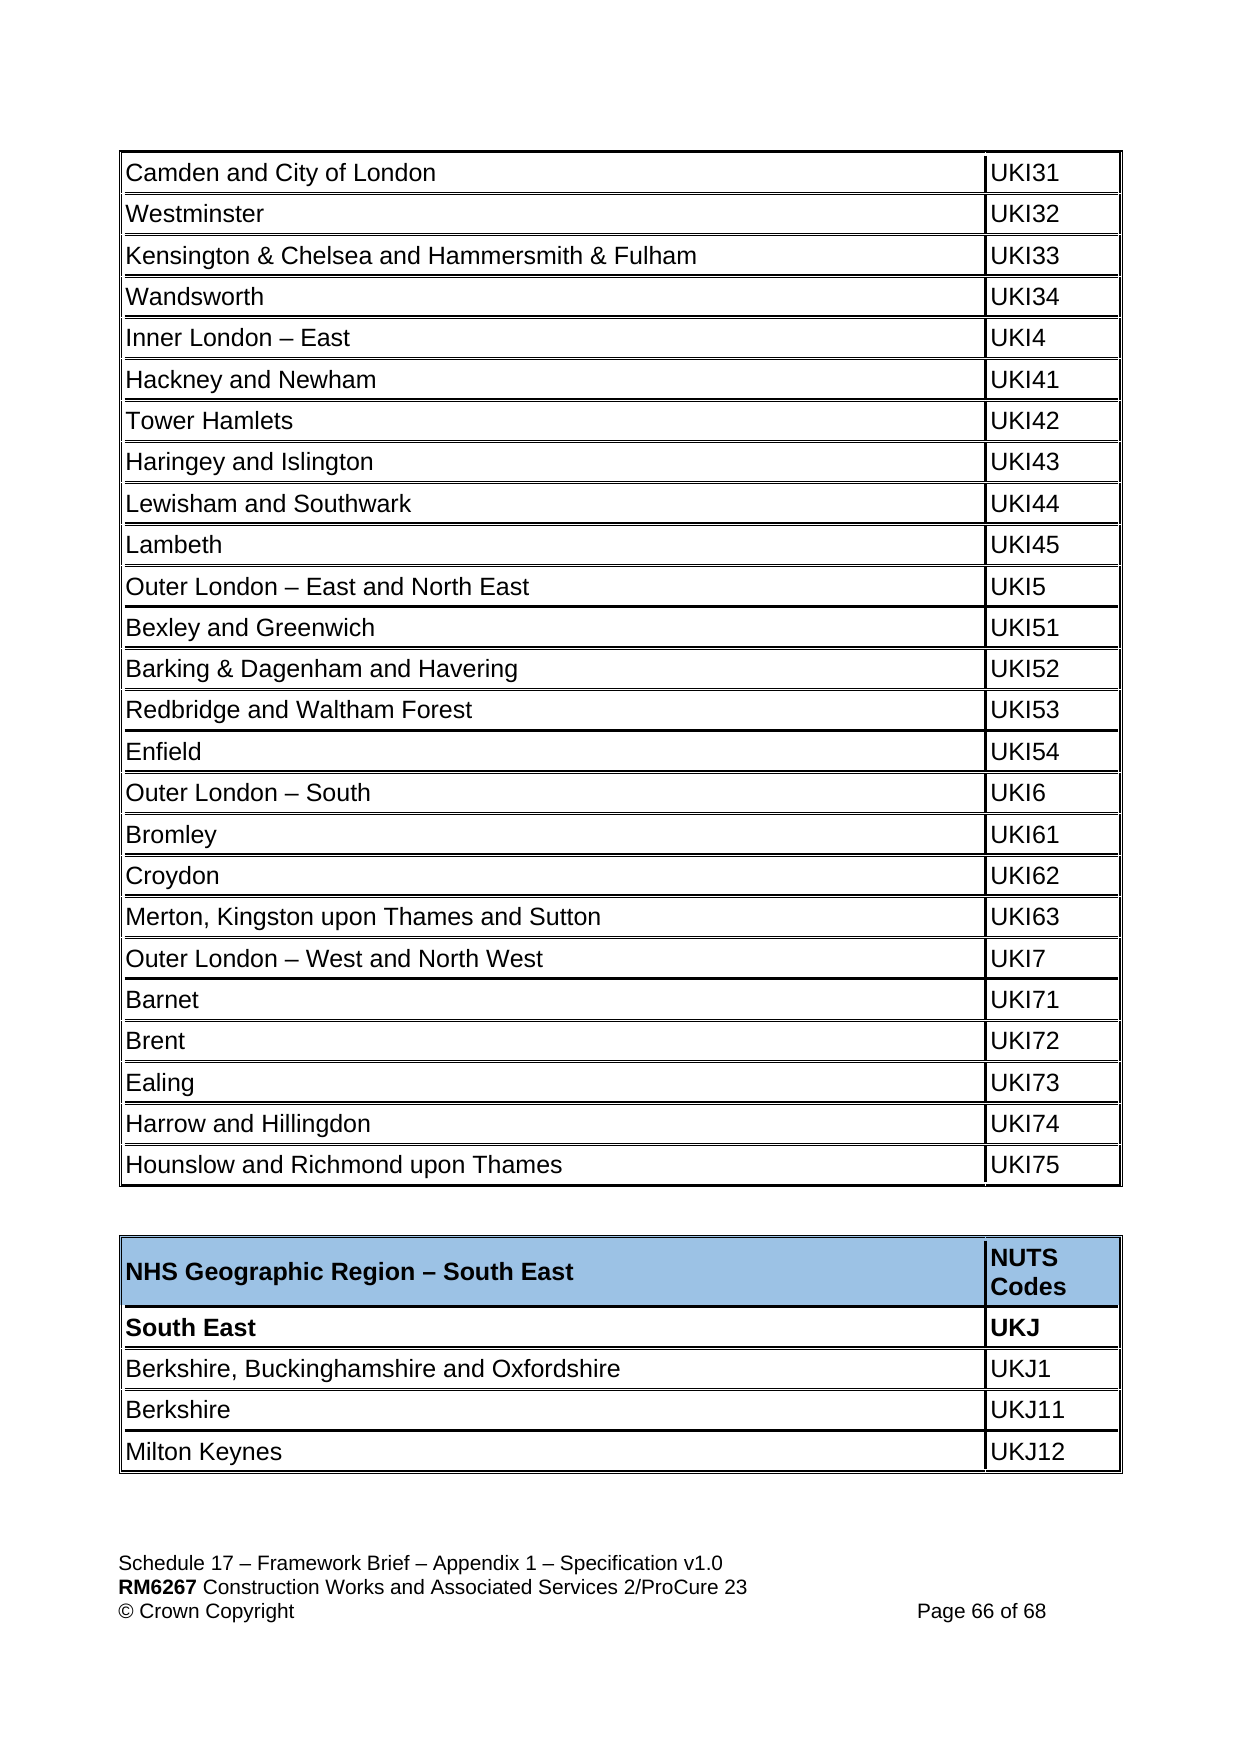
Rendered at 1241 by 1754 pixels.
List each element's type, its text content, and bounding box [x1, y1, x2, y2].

table_cell Inner London – East [122, 315, 984, 357]
table_cell UKI33 [985, 233, 1121, 274]
table_cell Croydon [122, 853, 984, 894]
table_cell UKJ11 [985, 1388, 1121, 1429]
table_cell Bromley [120, 812, 985, 853]
table_cell Redbridge and Waltham Forest [120, 688, 985, 729]
table_cell Camden and City of London [122, 153, 985, 191]
table_cell Hounslow and Richmond upon Thames [122, 1143, 985, 1184]
table_cell UKI74 [987, 1101, 1120, 1142]
table_cell UKI43 [987, 440, 1120, 481]
table_cell UKI52 [987, 646, 1120, 688]
table_cell Bexley and Greenwich [122, 605, 984, 646]
table_cell UKI51 [987, 605, 1119, 646]
table_cell Kensington & Chelsea and Hammersmith & Fulham [120, 233, 985, 274]
table_cell Milton Keynes [122, 1429, 985, 1470]
table_cell Wandsworth [122, 274, 984, 315]
table_cell UKJ12 [985, 1429, 1119, 1470]
table_cell UKI32 [987, 191, 1120, 233]
table_cell Berkshire, Buckinghamshire and Oxfordshire [122, 1346, 984, 1388]
table_cell UKI41 [985, 357, 1121, 398]
table_cell Harrow and Hillingdon [122, 1101, 984, 1142]
table_cell Barking & Dagenham and Havering [122, 646, 984, 688]
table_cell Westminster [122, 191, 984, 233]
table_cell UKI63 [987, 894, 1120, 936]
table_cell UKI45 [987, 522, 1120, 563]
table_cell Ealing [120, 1060, 985, 1101]
table_cell UKI61 [985, 812, 1121, 853]
table_cell UKJ1 [987, 1346, 1120, 1388]
table_cell Hackney and Newham [120, 357, 985, 398]
table_cell UKI62 [987, 853, 1120, 894]
table_cell Lambeth [122, 522, 984, 563]
table_cell South East [122, 1305, 984, 1346]
table_cell Lewisham and Southwark [120, 481, 985, 522]
table_cell Outer London – East and North East [122, 564, 984, 605]
table_cell Merton, Kingston upon Thames and Sutton [122, 894, 984, 936]
table_cell UKI7 [985, 936, 1121, 977]
table_header NHS Geographic Region – South East [122, 1238, 985, 1305]
table_cell UKI31 [985, 153, 1119, 191]
table_cell UKI44 [985, 481, 1121, 522]
table_cell UKI34 [987, 274, 1120, 315]
table_cell UKJ [987, 1305, 1119, 1346]
table_cell UKI72 [987, 1019, 1120, 1060]
table_cell UKI53 [985, 688, 1121, 729]
table_cell Brent [122, 1019, 984, 1060]
table_cell UKI42 [987, 398, 1120, 439]
table_cell Berkshire [120, 1388, 985, 1429]
table_cell UKI71 [987, 977, 1119, 1018]
table_cell UKI75 [985, 1143, 1120, 1184]
table_header NUTS Codes [985, 1238, 1119, 1305]
table_cell UKI6 [987, 770, 1120, 812]
table_cell UKI4 [987, 315, 1120, 357]
table_cell UKI5 [987, 564, 1120, 605]
table_cell Outer London – West and North West [120, 936, 985, 977]
table_cell Haringey and Islington [122, 440, 984, 481]
table_cell Barnet [122, 977, 984, 1018]
table_cell UKI54 [987, 729, 1119, 770]
table_cell Outer London – South [122, 770, 984, 812]
table_cell Tower Hamlets [122, 398, 984, 439]
table_cell UKI73 [985, 1060, 1121, 1101]
table_cell Enfield [122, 729, 984, 770]
